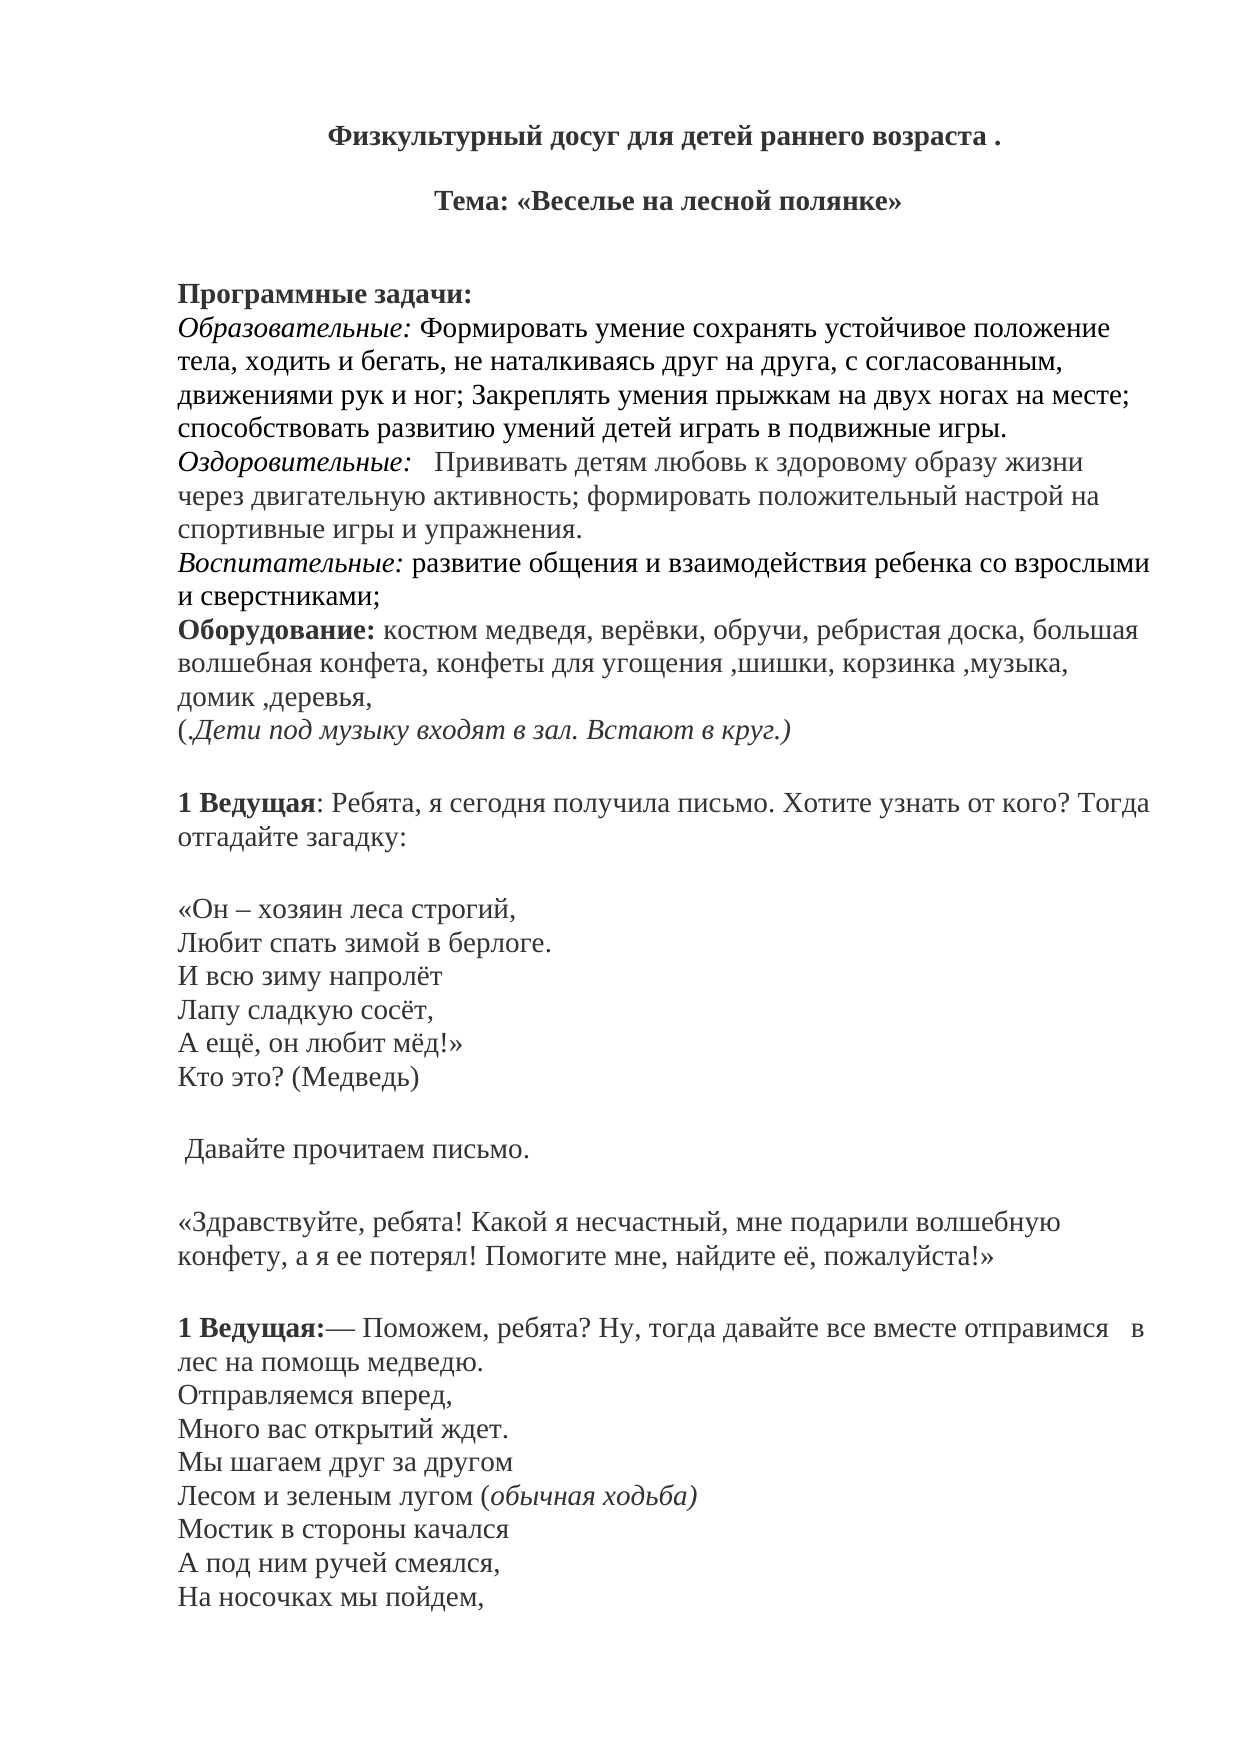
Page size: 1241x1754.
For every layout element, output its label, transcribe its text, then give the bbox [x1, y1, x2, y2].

text «Здравствуйте, ребята! Какой я несчастный, мне подарили волшебную конфету, а я ее потерял! Помогите мне, найдите её, пожалуйста!» [177, 1204, 1152, 1271]
text Тема: «Веселье на лесной полянке» [177, 183, 1152, 216]
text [177, 1310, 1152, 1612]
text «Он – хозяин леса строгий, Любит спать зимой в берлоге. И всю зиму напролёт Лапу сладкую сосёт, А ещё, он любит мёд!» Кто это? (Медведь) [177, 891, 1152, 1092]
text Программные задачи: Образовательные: Формировать умение сохранять устойчивое положение тела, ходить и бегать, не наталкиваясь друг на друга, с согласованным, движениями рук и ног; Закреплять умения прыжкам на двух ногах на месте; способствовать развитию умений детей играть в подвижные игры. Оздоровительные: Прививать детям любовь к здоровому образу жизни через двигательную активность; формировать положительный настрой на спортивные игры и упражнения. Воспитательные: развитие общения и взаимодействия ребенка со взрослыми и сверстниками; Оборудование: костюм медведя, верёвки, обручи, ребристая доска, большая волшебная конфета, конфеты для угощения ,шишки, корзинка ,музыка, домик ,деревья, (.Дети под музыку входят в зал. Встают в круг.) [177, 248, 1152, 746]
text 1 Ведущая: Ребята, я сегодня получила письмо. Хотите узнать от кого? Тогда отгадайте загадку: [177, 785, 1152, 852]
text Физкультурный досуг для детей раннего возраста . [177, 118, 1152, 152]
text Давайте прочитаем письмо. [177, 1132, 1152, 1165]
